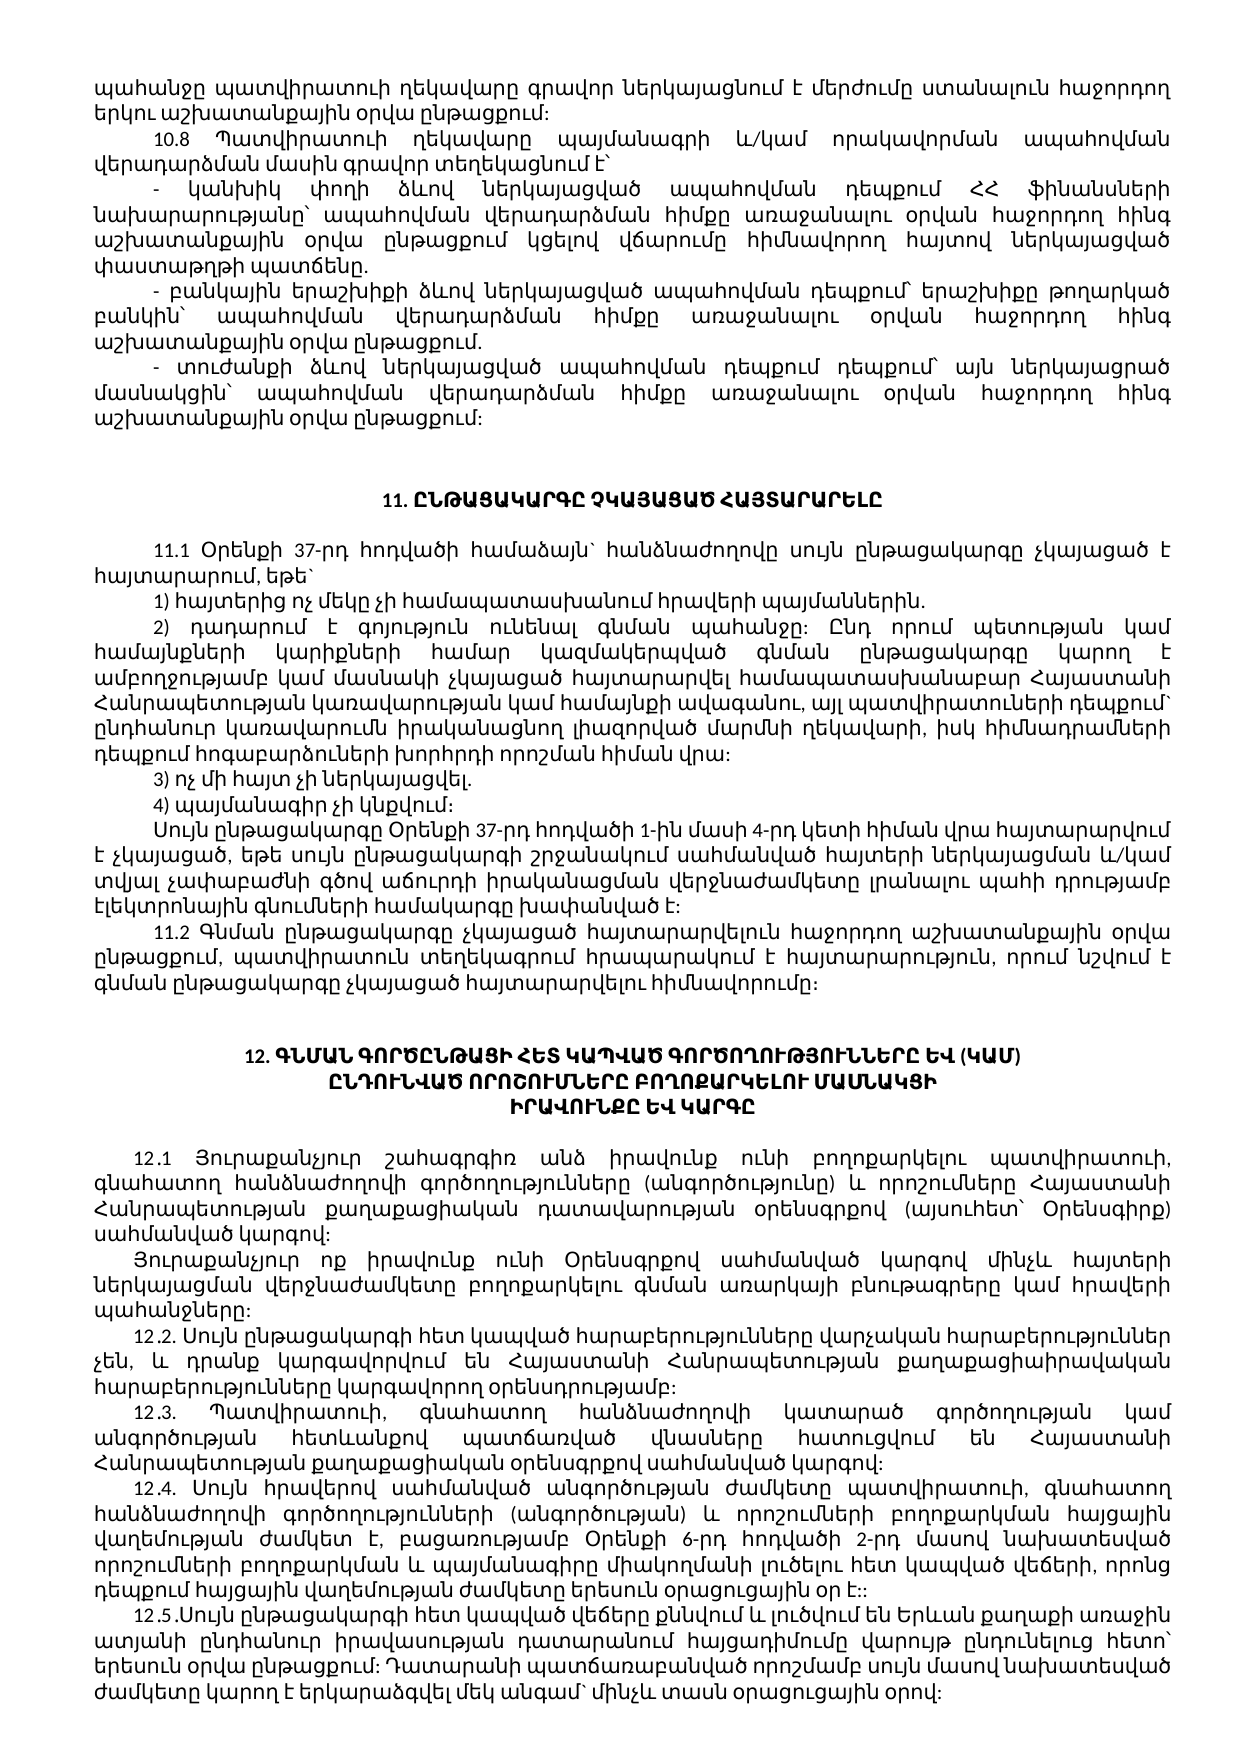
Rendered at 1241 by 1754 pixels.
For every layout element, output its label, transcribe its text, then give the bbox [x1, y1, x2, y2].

text ԻՐԱՎՈՒՆՔԸ ԵՎ ԿԱՐԳԸ [94, 1094, 1171, 1120]
text - կանխիկ փողի ձևով ներկայացված ապահովման դեպքում ՀՀ ֆինանսների նախարարությանը՝ ապահովման վերադարձման հիմքը առաջանալու օրվան հաջորդող հինգ աշխատանքային օրվա ընթացքում կցելով վճարումը հիմնավորող հայտով ներկայացված փաստաթղթի պատճենը. [94, 177, 1171, 278]
text 1) հայտերից ոչ մեկը չի համապատասխանում հրավերի պայմաններին. [94, 588, 1171, 614]
text 11.2 Գնման ընթացակարգը չկայացած հայտարարվելուն հաջորդող աշխատանքային օրվա ընթացքում, պատվիրատուն տեղեկագրում հրապարակում է հայտարարություն, որում նշվում է գնման ընթացակարգը չկայացած հայտարարվելու հիմնավորումը։ [94, 919, 1171, 995]
text - տուժանքի ձևով ներկայացված ապահովման դեպքում դեպքում՝ այն ներկայացրած մասնակցին՝ ապահովման վերադարձման հիմքը առաջանալու օրվան հաջորդող հինգ աշխատանքային օրվա ընթացքում: [94, 354, 1171, 431]
text 3) ոչ մի հայտ չի ներկայացվել. [94, 766, 1171, 792]
text 12․1 Յուրաքանչյուր շահագրգիռ անձ իրավունք ունի բողոքարկելու պատվիրատուի, գնահատող հանձնաժողովի գործողությունները (անգործությունը) և որոշումները Հայաստանի Հանրապետության քաղաքացիական դատավարության օրենսգրքով (այսուհետ՝ Օրենսգիրք) սահմանված կարգով: [94, 1145, 1171, 1247]
text Սույն ընթացակարգը Օրենքի 37-րդ հոդվածի 1-ին մասի 4-րդ կետի հիման վրա հայտարարվում է չկայացած, եթե սույն ընթացակարգի շրջանակում սահմանված հայտերի ներկայացման և/կամ տվյալ չափաբաժնի գծով աճուրդի իրականացման վերջնաժամկետը լրանալու պահի դրությամբ էլեկտրոնային գնումների համակարգը խափանված է: [94, 817, 1171, 919]
text - բանկային երաշխիքի ձևով ներկայացված ապահովման դեպքում՝ երաշխիքը թողարկած բանկին՝ ապահովման վերադարձման հիմքը առաջանալու օրվան հաջորդող հինգ աշխատանքային օրվա ընթացքում. [94, 278, 1171, 354]
text 12․3. Պատվիրատուի, գնահատող հանձնաժողովի կատարած գործողության կամ անգործության հետևանքով պատճառված վնասները հատուցվում են Հայաստանի Հանրապետության քաղաքացիական օրենսգրքով սահմանված կարգով: [94, 1399, 1171, 1476]
text 12. ԳՆՄԱՆ ԳՈՐԾԸՆԹԱՑԻ ՀԵՏ ԿԱՊՎԱԾ ԳՈՐԾՈՂՈՒԹՅՈՒՆՆԵՐԸ ԵՎ (ԿԱՄ) [94, 1043, 1171, 1069]
text Յուրաքանչյուր ոք իրավունք ունի Օրենսգրքով սահմանված կարգով մինչև հայտերի ներկայացման վերջնաժամկետը բողոքարկելու գնման առարկայի բնութագրերը կամ հրավերի պահանջները: [94, 1247, 1171, 1323]
text 10.7 Պատվիրատուի ղեկավարը պայմանագրի և որակավորման ապահովման վճարման պահանջը բանկին, իսկ կանխիկ փողի ձևով ներկայացված ապահովման դեպքում՝ ՀՀ ֆինանսների նախարարություն, ներկայացնում է գրավոր՝ ապահովման վճարման հիմքը առաջանալու օրվան հաջորդող հինգ աշխատանքային օրվա ընթացքում: Եթե ապահովման վճարման պահանջը բանկի կամ ՀՀ ֆինանսների նախարարության կողմից մերժվում է պահանջը կամ դրան կից փաստաթղթերը ոչ ամբողջական ներկայացված լինելու հիմքով, ապա նոր պահանջը պատվիրատուի ղեկավարը գրավոր ներկայացնում է մերժումը ստանալուն հաջորդող երկու աշխատանքային օրվա ընթացքում: [94, 75, 1171, 126]
text 11.1 Օրենքի 37-րդ հոդվածի համաձայն` հանձնաժողովը սույն ընթացակարգը չկայացած է հայտարարում, եթե` [94, 538, 1171, 588]
text 12․2. Սույն ընթացակարգի հետ կապված հարաբերությունները վարչական հարաբերություններ չեն, և դրանք կարգավորվում են Հայաստանի Հանրապետության քաղաքացիաիրավական հարաբերությունները կարգավորող օրենսդրությամբ: [94, 1323, 1171, 1399]
text 2) դադարում է գոյություն ունենալ գնման պահանջը: Ընդ որում պետության կամ համայնքների կարիքների համար կազմակերպված գնման ընթացակարգը կարող է ամբողջությամբ կամ մասնակի չկայացած հայտարարվել համապատասխանաբար Հայաստանի Հանրապետության կառավարության կամ համայնքի ավագանու, այլ պատվիրատուների դեպքում` ընդհանուր կառավարումն իրականացնող լիազորված մարմնի ղեկավարի, իսկ հիմնադրամների դեպքում հոգաբարձուների խորհրդի որոշման հիման վրա: [94, 614, 1171, 766]
text 12․4. Սույն հրավերով սահմանված անգործության ժամկետը պատվիրատուի, գնահատող հանձնաժողովի գործողությունների (անգործության) և որոշումների բողոքարկման հայցային վաղեմության ժամկետ է, բացառությամբ Օրենքի 6-րդ հոդվածի 2-րդ մասով նախատեսված որոշումների բողոքարկման և պայմանագիրը միակողմանի լուծելու հետ կապված վեճերի, որոնց դեպքում հայցային վաղեմության ժամկետը երեսուն օրացուցային օր է:: [94, 1476, 1171, 1603]
text 10.8 Պատվիրատուի ղեկավարը պայմանագրի և/կամ որակավորման ապահովման վերադարձման մասին գրավոր տեղեկացնում է՝ [94, 126, 1171, 177]
text 11. ԸՆԹԱՑԱԿԱՐԳԸ ՉԿԱՅԱՑԱԾ ՀԱՅՏԱՐԱՐԵԼԸ [94, 487, 1171, 512]
text 12․5․Սույն ընթացակարգի հետ կապված վեճերը քննվում և լուծվում են Երևան քաղաքի առաջին ատյանի ընդհանուր իրավասության դատարանում հայցադիմումը վարույթ ընդունելուց հետո՝ երեսուն օրվա ընթացքում: Դատարանի պատճառաբանված որոշմամբ սույն մասով նախատեսված ժամկետը կարող է երկարաձգվել մեկ անգամ` մինչև տասն օրացուցային օրով: [94, 1603, 1171, 1704]
text 4) պայմանագիր չի կնքվում։ [94, 792, 1171, 817]
text ԸՆԴՈՒՆՎԱԾ ՈՐՈՇՈՒՄՆԵՐԸ ԲՈՂՈՔԱՐԿԵԼՈՒ ՄԱՍՆԱԿՑԻ [94, 1069, 1171, 1094]
